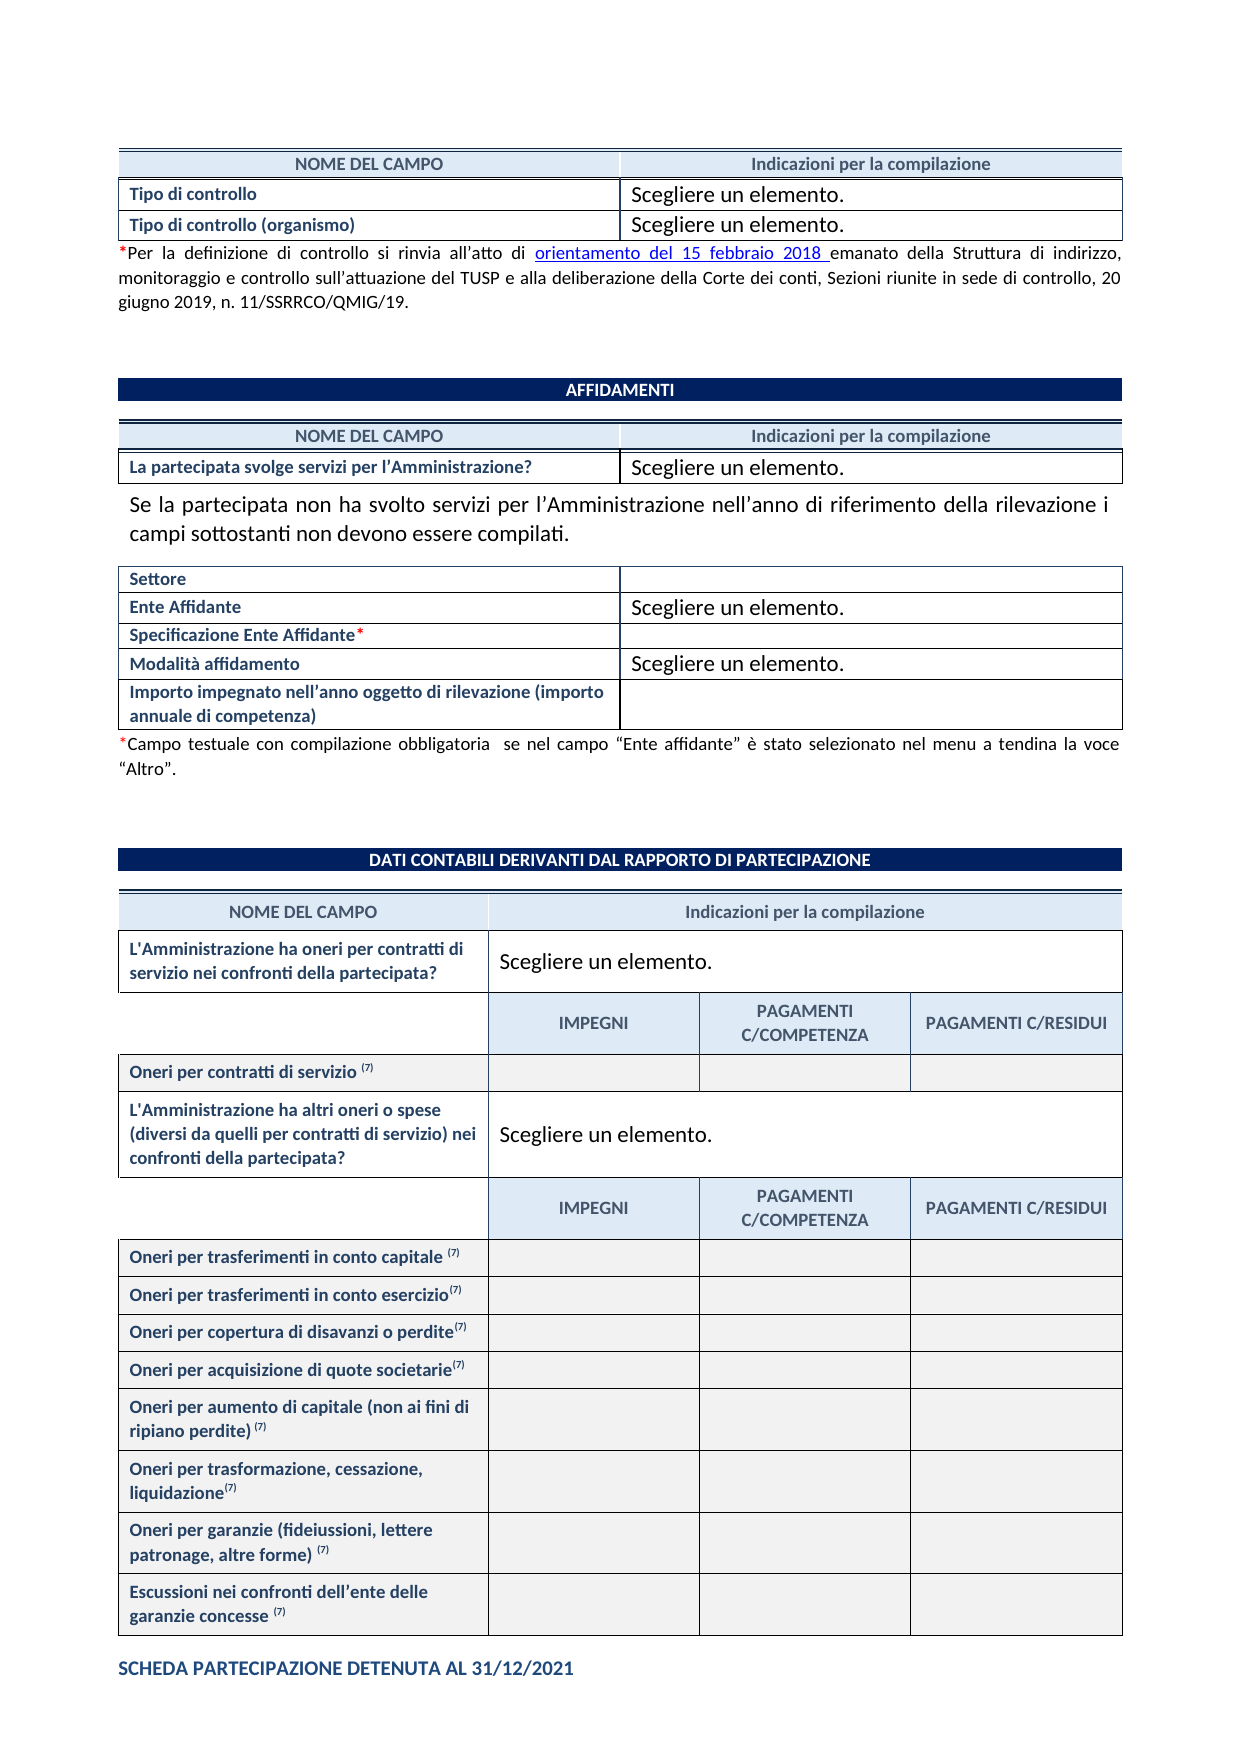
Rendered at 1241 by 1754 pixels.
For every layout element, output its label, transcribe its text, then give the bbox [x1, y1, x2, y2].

table_cell L'Amministrazione ha altri oneri o spese (diversi da quelli per contratti di servizio) nei confronti della partecipata? [119, 1092, 488, 1177]
table_cell [621, 680, 1122, 729]
table_header Indicazioni per la compilazione [621, 152, 1122, 177]
table_cell Modalità affidamento [119, 649, 619, 679]
table_cell PAGAMENTI C/RESIDUI [911, 993, 1122, 1054]
table_cell IMPEGNI [489, 993, 699, 1054]
text DATI CONTABILI DERIVANTI DAL RAPPORTO DI PARTECIPAZIONE [118, 848, 1122, 871]
table_cell Ente Affidante [119, 593, 619, 622]
table_cell [489, 1315, 699, 1351]
table_cell Oneri per aumento di capitale (non ai fini di ripiano perdite) (7) [119, 1389, 488, 1450]
table_cell [489, 1389, 699, 1450]
table_cell L'Amministrazione ha oneri per contratti di servizio nei confronti della partecipata? [119, 931, 488, 992]
table_cell [911, 1513, 1122, 1573]
table_cell Oneri per garanzie (fideiussioni, lettere patronage, altre forme) (7) [119, 1513, 488, 1573]
table_cell [700, 1451, 910, 1512]
table_cell [120, 1178, 488, 1239]
table_cell [911, 1240, 1122, 1276]
table_cell Tipo di controllo [119, 180, 619, 209]
table_cell Importo impegnato nell’anno oggetto di rilevazione (importo annuale di competenza) [119, 680, 619, 729]
table_header NOME DEL CAMPO [119, 424, 619, 448]
table_cell [911, 1451, 1122, 1512]
table_cell [120, 993, 488, 1054]
table_cell La partecipata svolge servizi per l’Amministrazione? [119, 453, 619, 483]
table_cell Oneri per acquisizione di quote societarie(7) [119, 1352, 488, 1388]
table_header Indicazioni per la compilazione [621, 424, 1122, 448]
table_cell [911, 1055, 1122, 1091]
table_cell Tipo di controllo (organismo) [119, 211, 619, 240]
table_cell [489, 1574, 699, 1635]
table_cell [700, 1513, 910, 1573]
text *Campo testuale con compilazione obbligatoria se nel campo “Ente affidante” è stato selezionato nel menu a tendina la voce “Altro”. [118, 730, 1122, 780]
table_cell [489, 1277, 699, 1313]
table_cell [489, 1513, 699, 1573]
table_cell [911, 1574, 1122, 1635]
text *Per la definizione di controllo si rinvia all’atto di orientamento del 15 febbraio 2018 emanato della Struttura di indirizzo, monitoraggio e controllo sull’attuazione del TUSP e alla deliberazione della Corte dei conti, Sezioni riunite in sede di controllo, 20 giugno 2019, n. 11/SSRRCO/QMIG/19. [118, 241, 1122, 313]
table_cell [489, 1451, 699, 1512]
table_cell Escussioni nei confronti dell’ente delle garanzie concesse (7) [119, 1574, 488, 1635]
table_cell [911, 1277, 1122, 1313]
text AFFIDAMENTI [118, 378, 1122, 401]
table_cell Oneri per trasferimenti in conto capitale (7) [119, 1240, 488, 1276]
table_cell Se la partecipata non ha svolto servizi per l’Amministrazione nell’anno di riferimento della rilevazione i campi sottostanti non devono essere compilati. [118, 484, 1122, 566]
table_cell Oneri per copertura di disavanzi o perdite(7) [119, 1315, 488, 1351]
table_cell [700, 1277, 910, 1313]
table_cell [911, 1315, 1122, 1351]
table_cell [489, 1352, 699, 1388]
table_cell Oneri per trasformazione, cessazione, liquidazione(7) [119, 1451, 488, 1512]
table_cell [700, 1352, 910, 1388]
table_cell [700, 1315, 910, 1351]
table_cell PAGAMENTI C/COMPETENZA [700, 1178, 910, 1239]
table_header NOME DEL CAMPO [119, 152, 619, 177]
table_cell [911, 1389, 1122, 1450]
table_cell Settore [119, 567, 619, 592]
table_cell [911, 1352, 1122, 1388]
table_cell [621, 567, 1122, 592]
table_cell [700, 1055, 910, 1091]
table_cell PAGAMENTI C/COMPETENZA [700, 993, 910, 1054]
table_cell [621, 593, 1122, 622]
table_header Indicazioni per la compilazione [489, 894, 1122, 930]
table_cell [621, 624, 1122, 648]
table_cell IMPEGNI [489, 1178, 699, 1239]
table_cell [700, 1574, 910, 1635]
table_cell [700, 1389, 910, 1450]
table_cell Oneri per contratti di servizio (7) [119, 1055, 488, 1091]
table_cell PAGAMENTI C/RESIDUI [911, 1178, 1122, 1239]
table_cell [489, 1240, 699, 1276]
table_header NOME DEL CAMPO [119, 894, 488, 930]
table_cell [489, 1055, 699, 1091]
table_cell [700, 1240, 910, 1276]
table_cell Oneri per trasferimenti in conto esercizio(7) [119, 1277, 488, 1313]
table_cell Specificazione Ente Affidante* [119, 624, 619, 648]
